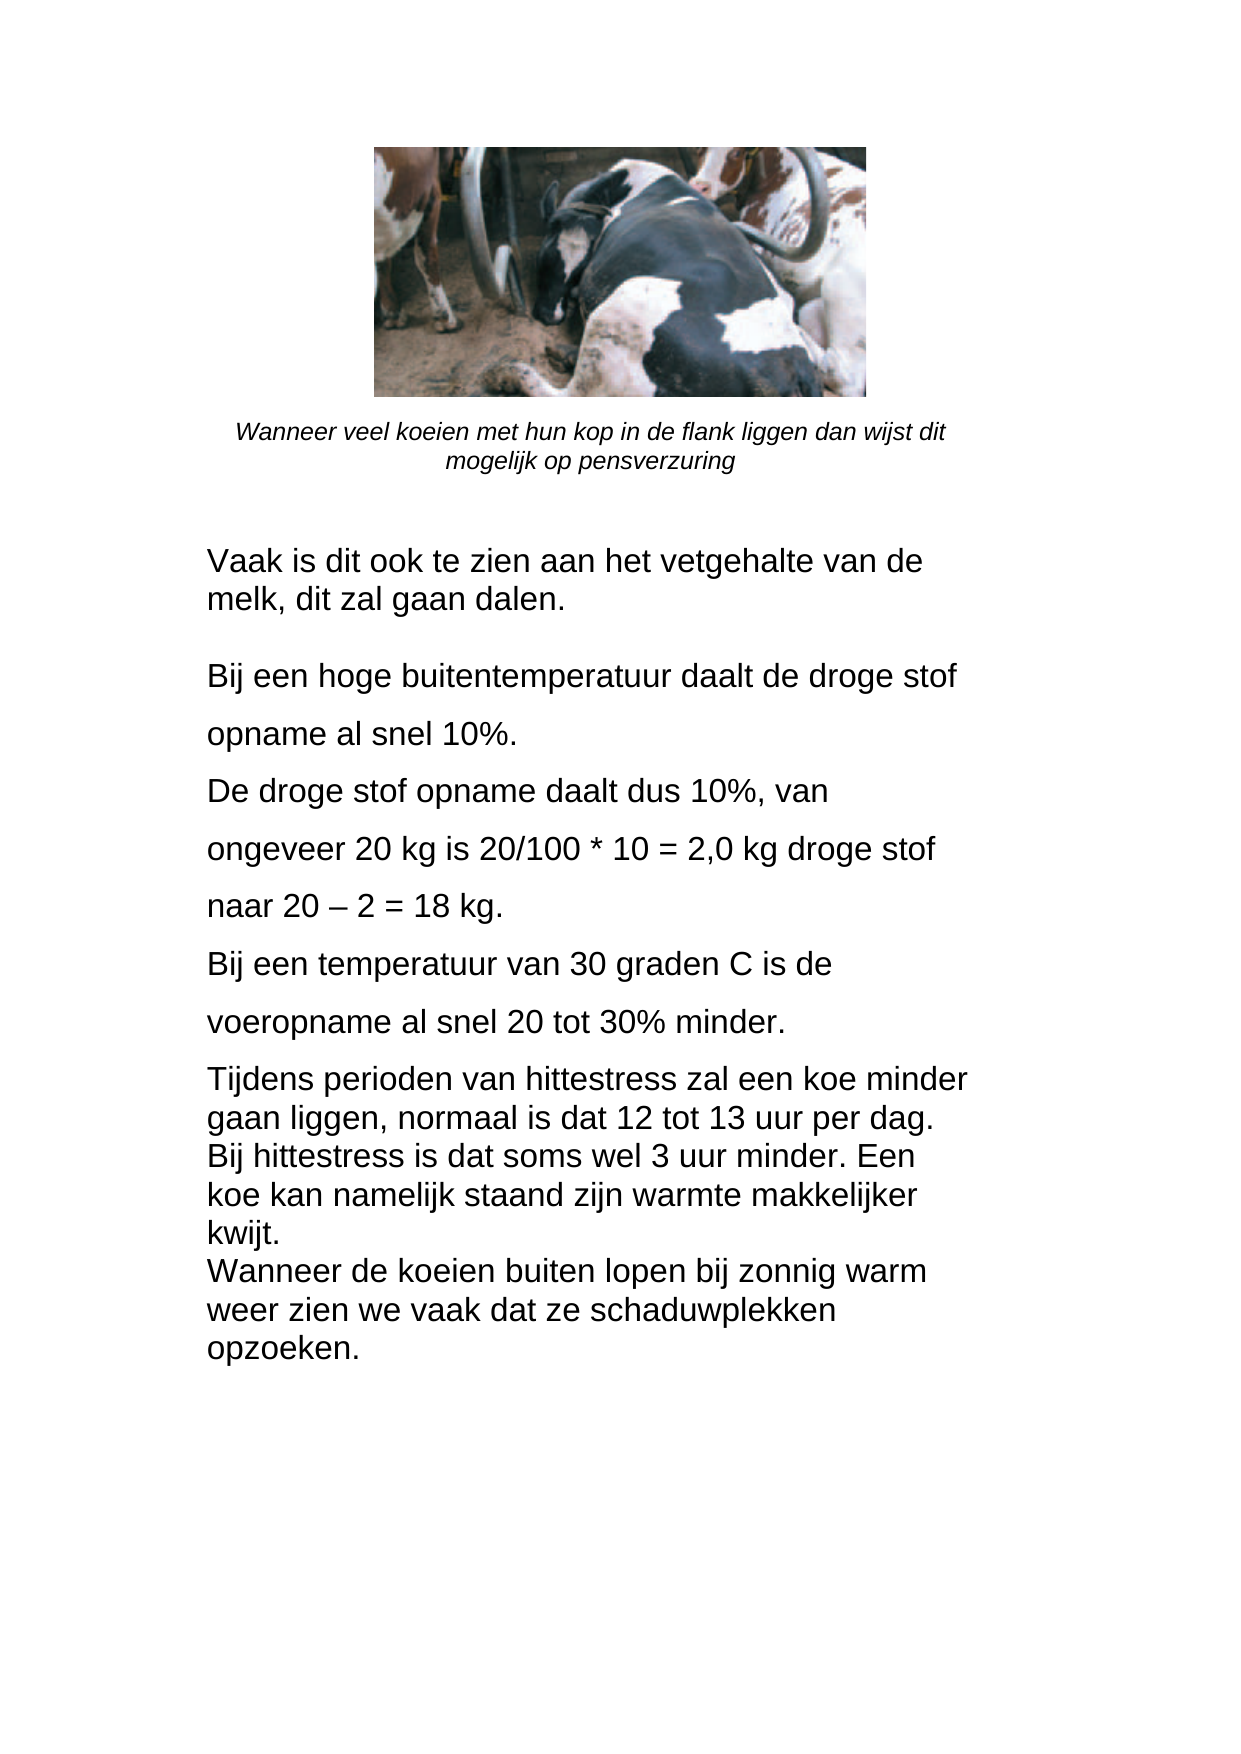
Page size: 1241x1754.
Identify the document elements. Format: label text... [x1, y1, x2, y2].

text Vaak is dit ook te zien aan het vetgehalte van de melk, dit zal gaan dalen. [148, 541, 974, 618]
text De droge stof opname daalt dus 10%, van ongeveer 20 kg is 20/100 * 10 = 2,0 kg droge stof naar 20 – 2 = 18 kg. [148, 771, 974, 925]
text Tijdens perioden van hittestress zal een koe minder gaan liggen, normaal is dat 12 tot 13 uur per dag. Bij hittestress is dat soms wel 3 uur minder. Een koe kan namelijk staand zijn warmte makkelijker kwijt. [148, 1059, 974, 1252]
text Wanneer veel koeien met hun kop in de flank liggen dan wijst dit mogelijk op pensverzuring [148, 417, 974, 474]
text Wanneer de koeien buiten lopen bij zonnig warm weer zien we vaak dat ze schaduwplekken opzoeken. [148, 1252, 974, 1367]
text Bij een temperatuur van 30 graden C is de voeropname al snel 20 tot 30% minder. [148, 944, 974, 1040]
text Bij een hoge buitentemperatuur daalt de droge stof opname al snel 10%. [148, 656, 974, 752]
